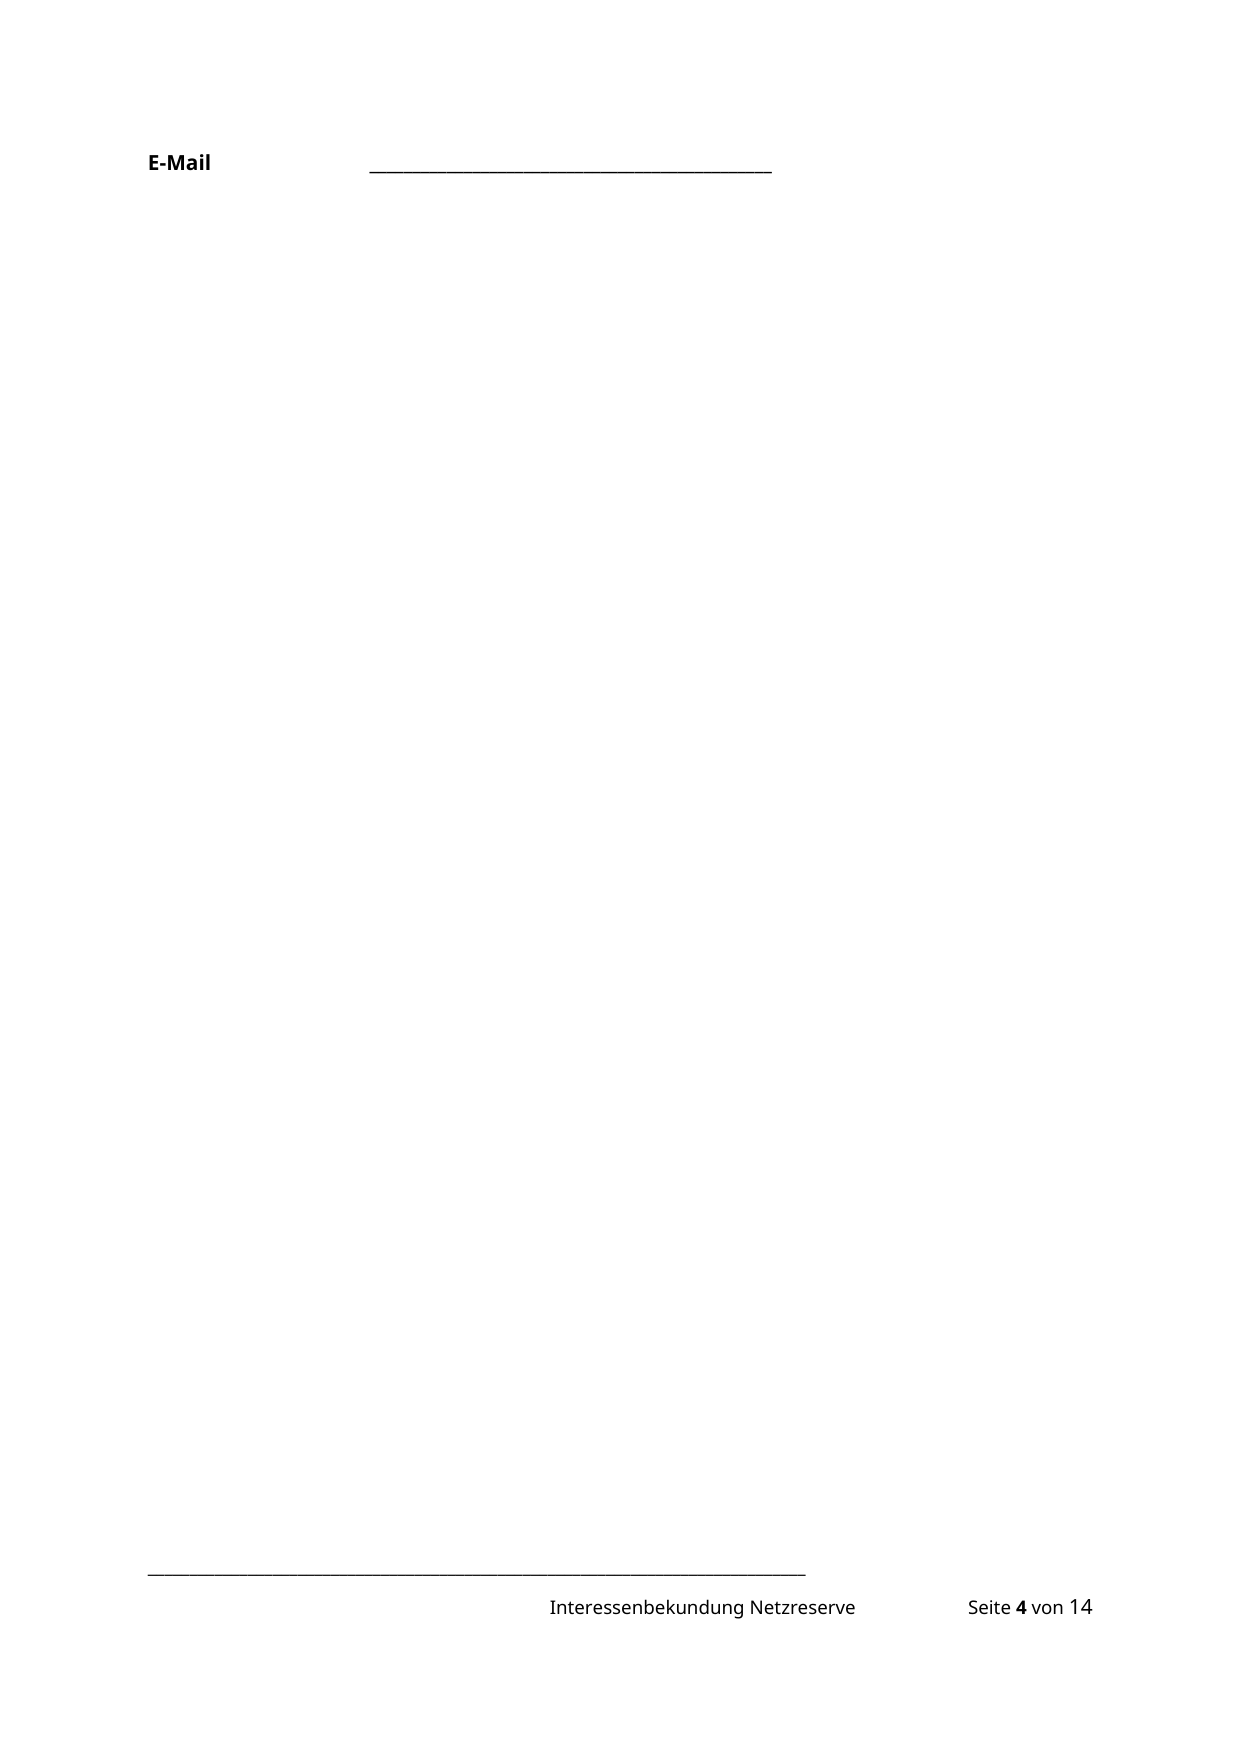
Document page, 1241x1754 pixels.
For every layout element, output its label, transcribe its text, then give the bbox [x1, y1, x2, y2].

subtitle E-Mail _______________________________________________ [148, 148, 1092, 219]
